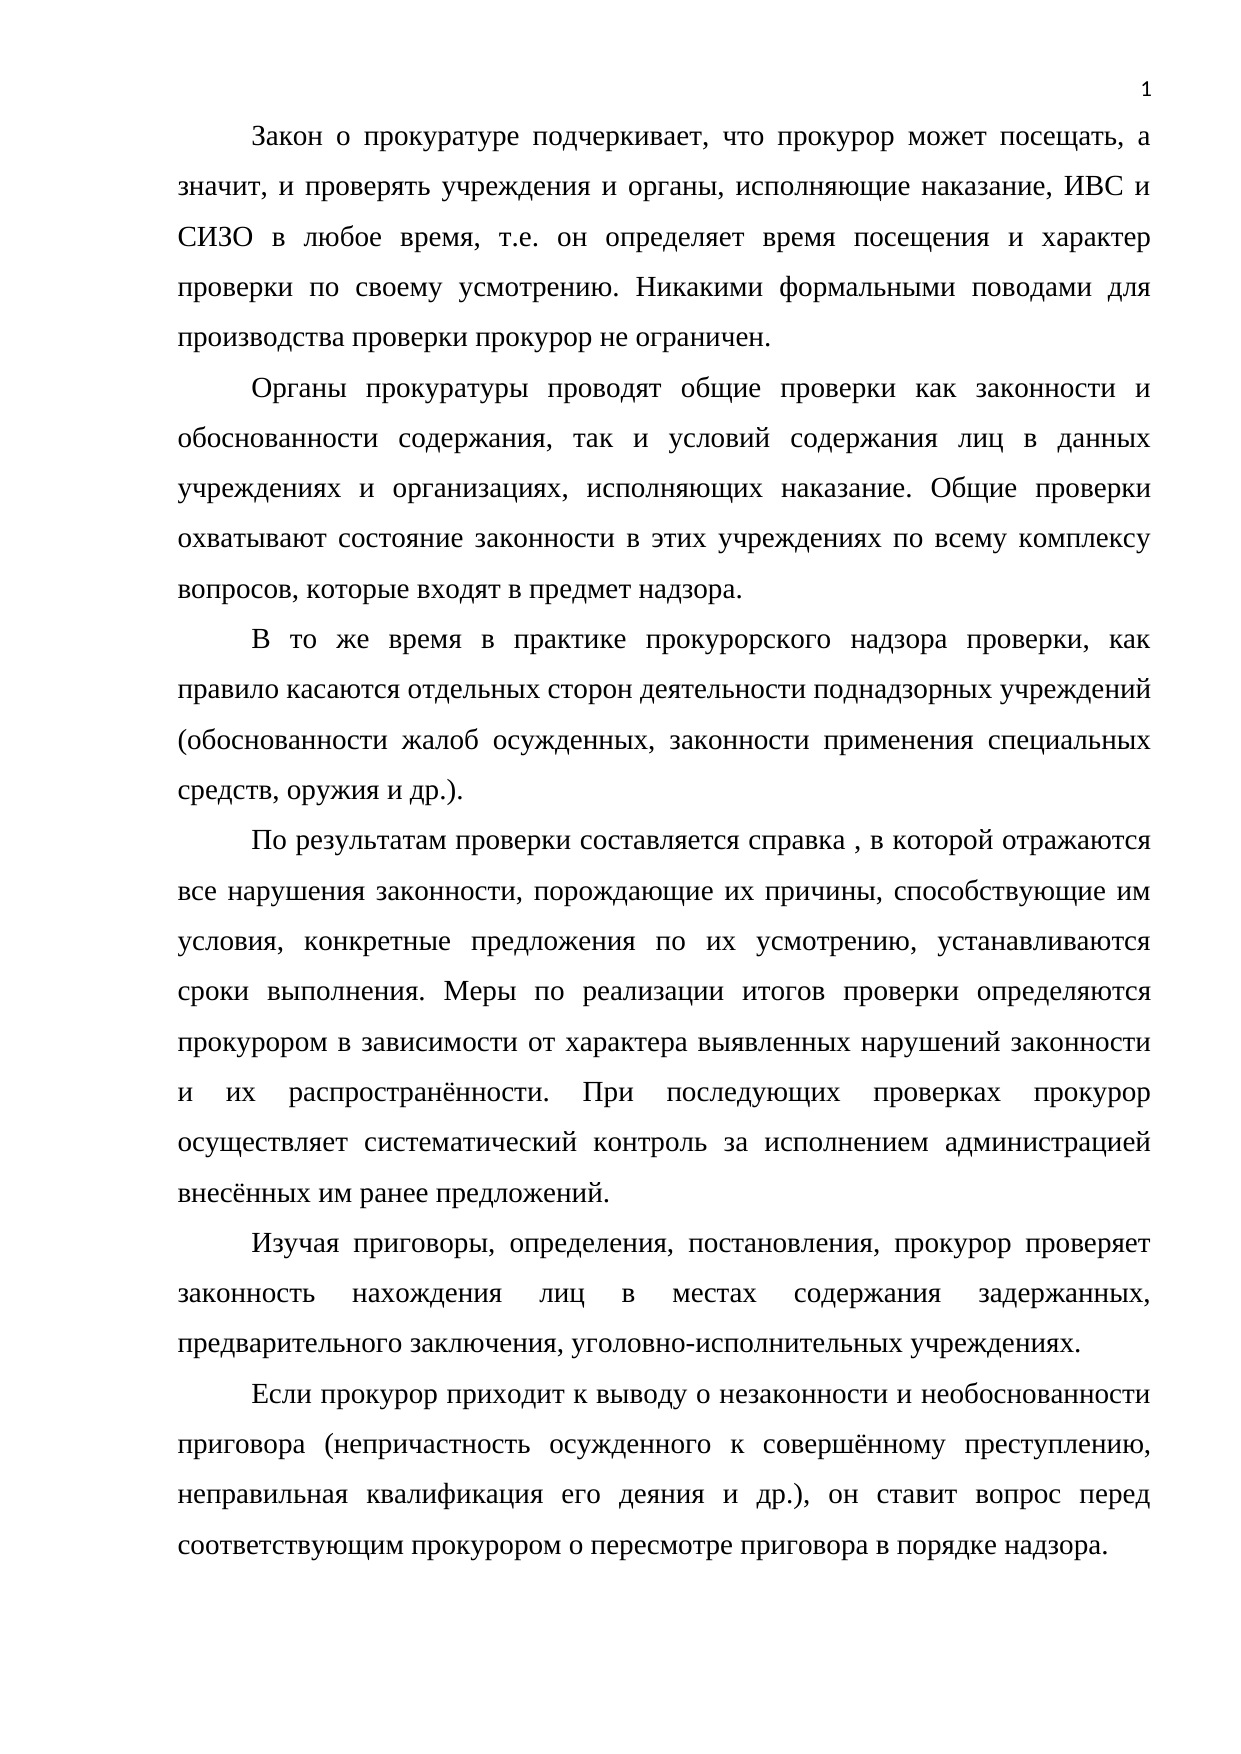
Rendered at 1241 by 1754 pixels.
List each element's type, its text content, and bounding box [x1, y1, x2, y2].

text По результатам проверки составляется справка , в которой отражаются все нарушения законности, порождающие их причины, способствующие им условия, конкретные предложения по их усмотрению, устанавливаются сроки выполнения. Меры по реализации итогов проверки определяются прокурором в зависимости от характера выявленных нарушений законности и их распространённости. При последующих проверках прокурор осуществляет систематический контроль за исполнением администрацией внесённых им ранее предложений. [177, 822, 1152, 1208]
text Изучая приговоры, определения, постановления, прокурор проверяет законность нахождения лиц в местах содержания задержанных, предварительного заключения, уголовно-исполнительных учреждениях. [177, 1225, 1152, 1359]
text Органы прокуратуры проводят общие проверки как законности и обоснованности содержания, так и условий содержания лиц в данных учреждениях и организациях, исполняющих наказание. Общие проверки охватывают состояние законности в этих учреждениях по всему комплексу вопросов, которые входят в предмет надзора. [177, 370, 1152, 604]
text В то же время в практике прокурорского надзора проверки, как правило касаются отдельных сторон деятельности поднадзорных учреждений (обоснованности жалоб осужденных, законности применения специальных средств, оружия и др.). [177, 621, 1152, 806]
text Если прокурор приходит к выводу о незаконности и необоснованности приговора (непричастность осужденного к совершённому преступлению, неправильная квалификация его деяния и др.), он ставит вопрос перед соответствующим прокурором о пересмотре приговора в порядке надзора. [177, 1376, 1152, 1560]
text Закон о прокуратуре подчеркивает, что прокурор может посещать, а значит, и проверять учреждения и органы, исполняющие наказание, ИВС и СИЗО в любое время, т.е. он определяет время посещения и характер проверки по своему усмотрению. Никакими формальными поводами для производства проверки прокурор не ограничен. [177, 118, 1152, 353]
